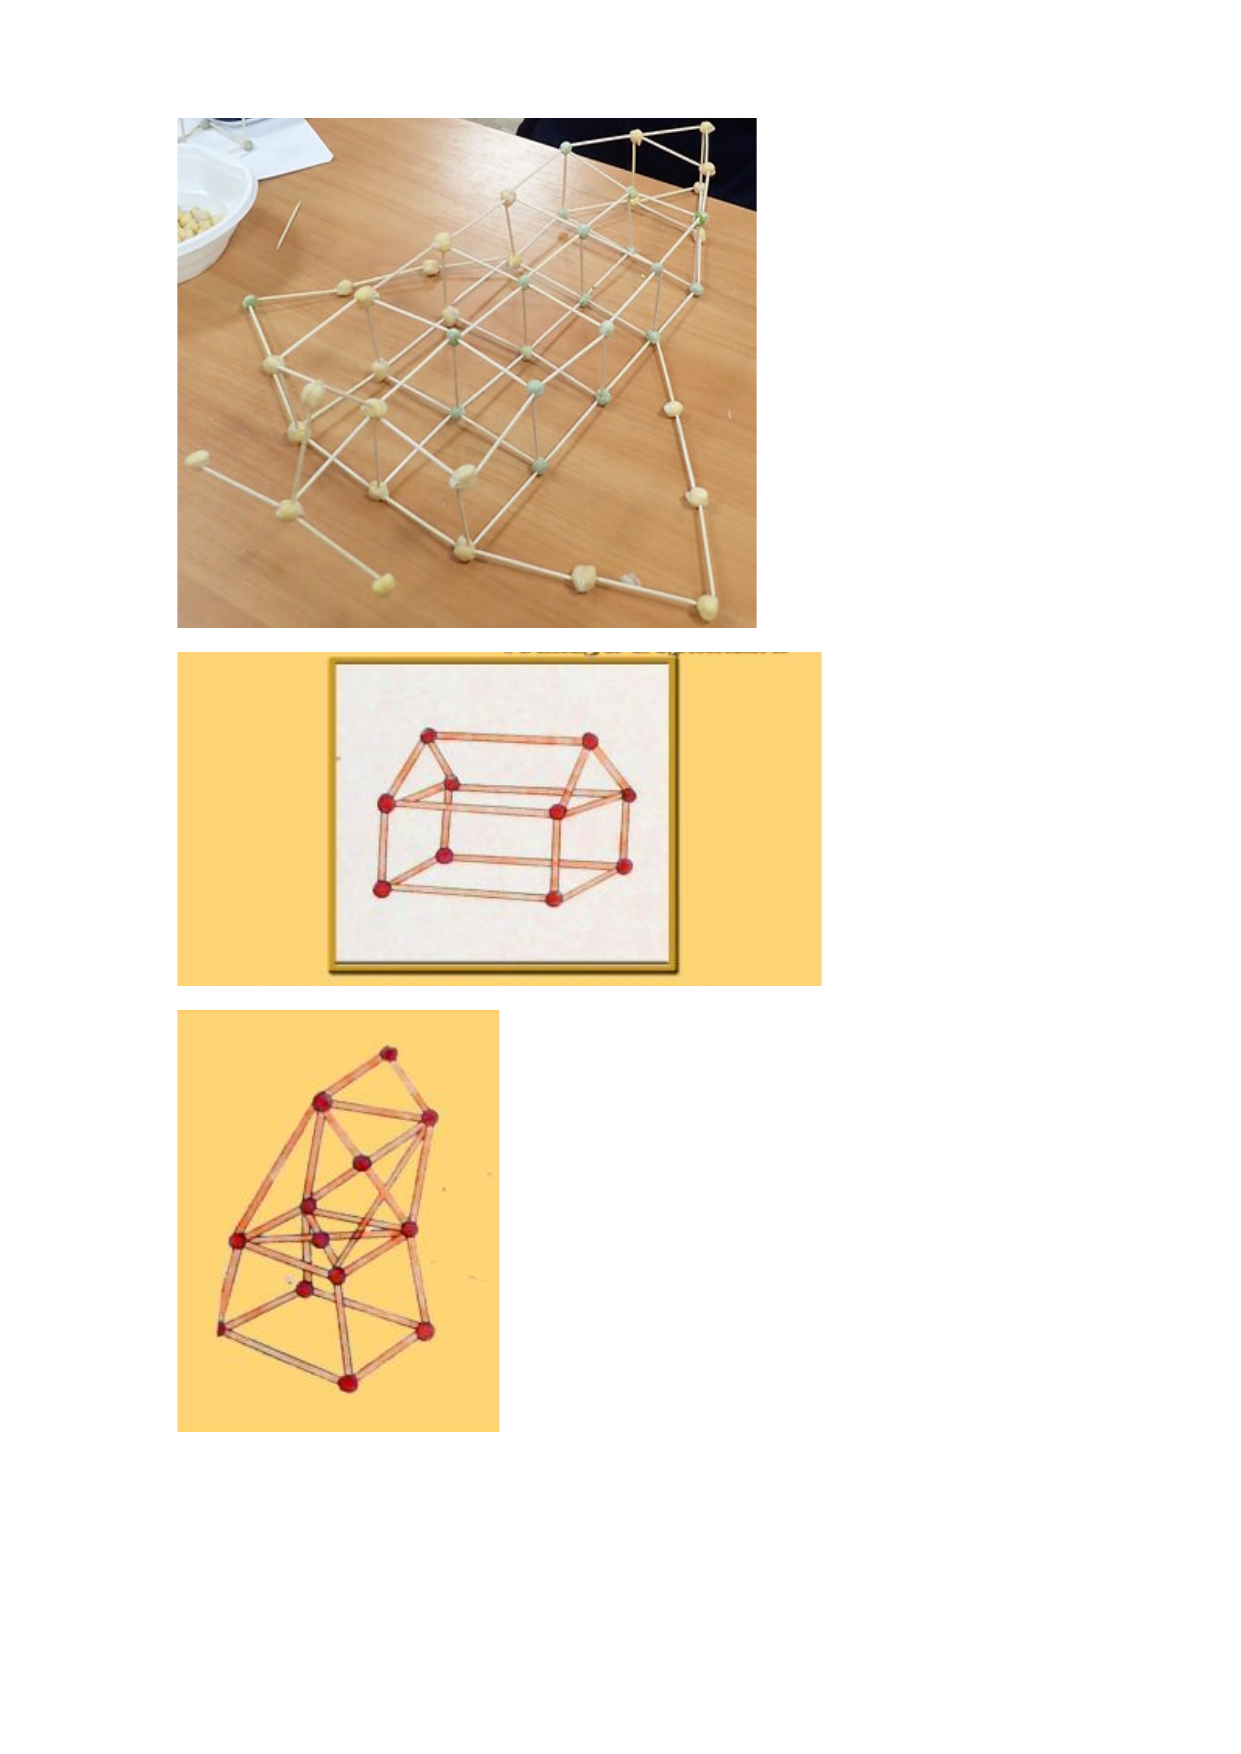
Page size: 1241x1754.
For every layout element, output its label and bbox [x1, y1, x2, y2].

picture [177, 118, 757, 628]
picture [177, 652, 822, 986]
picture [177, 1010, 500, 1432]
